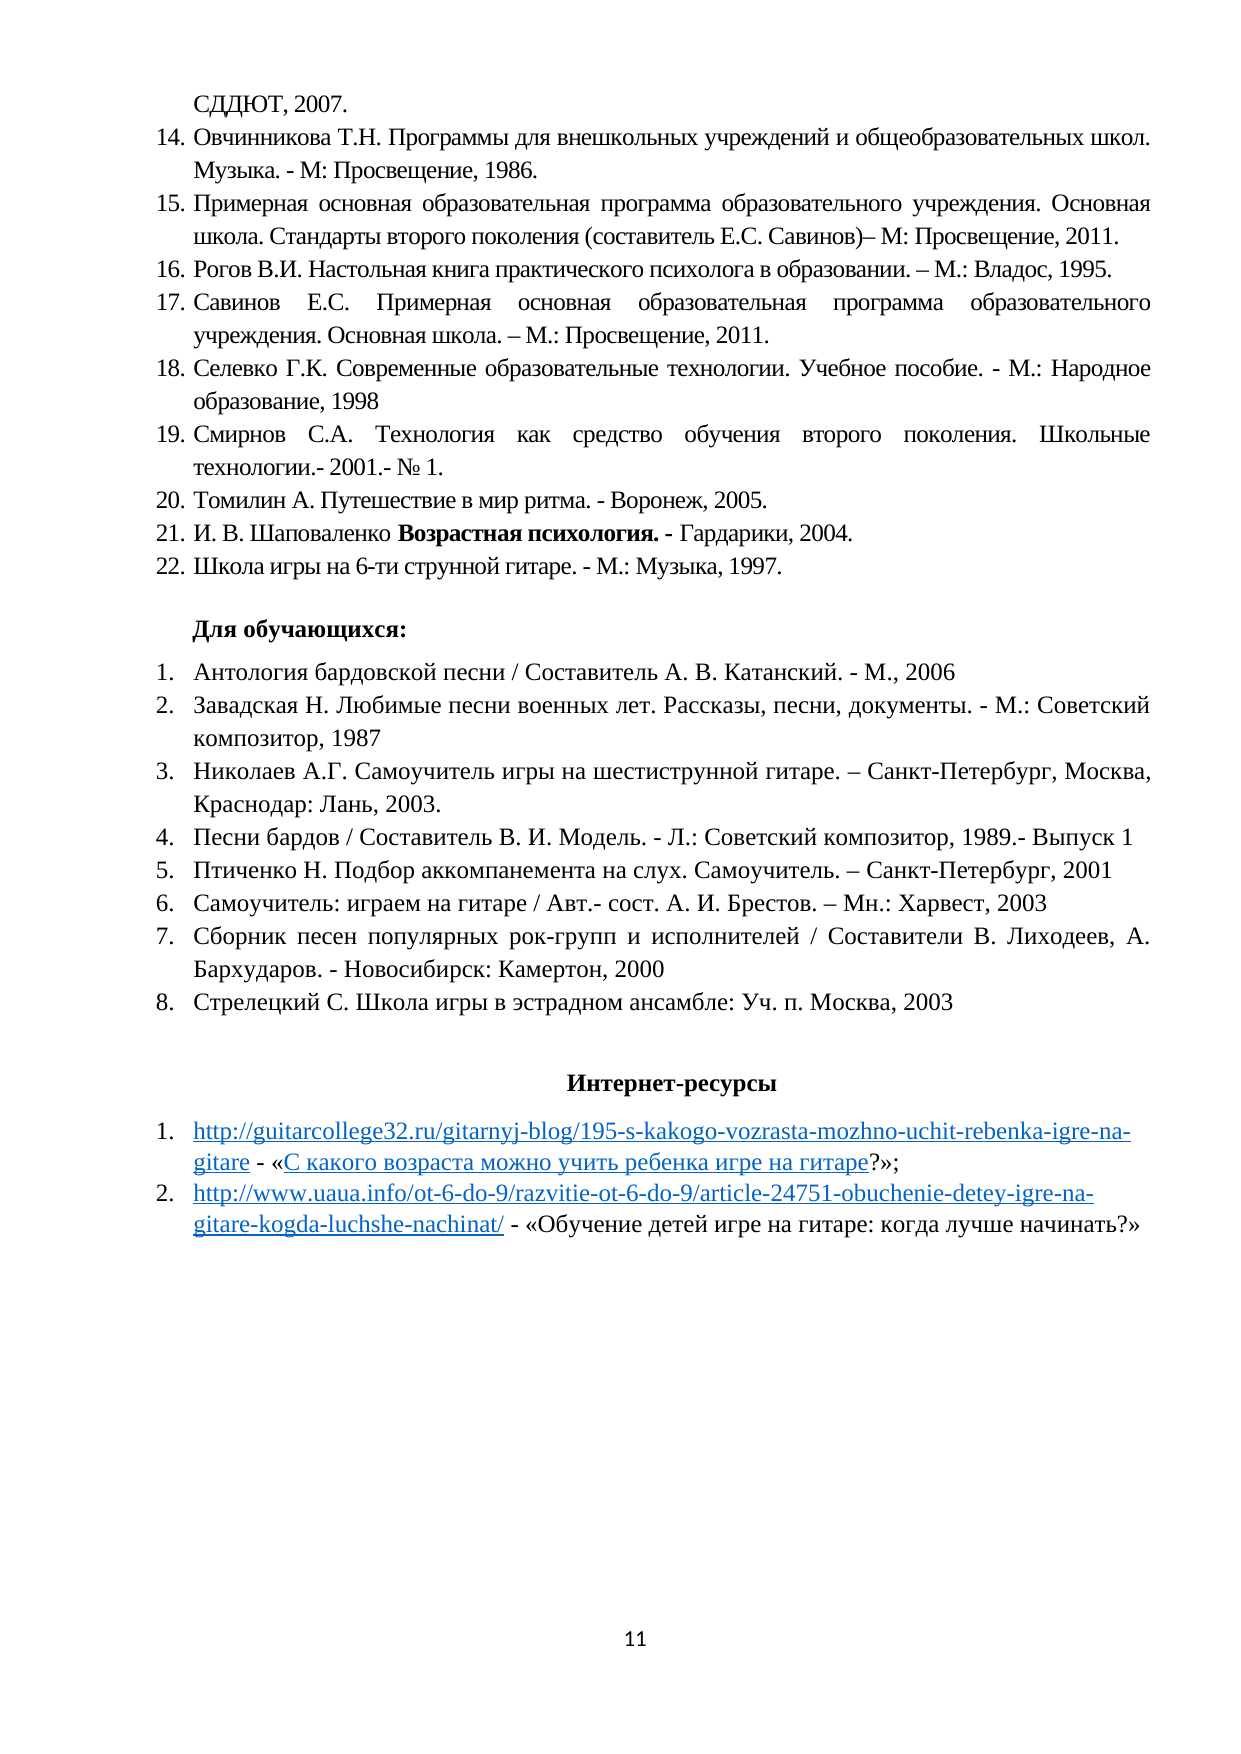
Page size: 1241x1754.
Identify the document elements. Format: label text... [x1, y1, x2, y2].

list Селевко Г.К. Современные образовательные технологии. Учебное пособие. - М.: Народное образование, 1998 [156, 353, 1152, 414]
list Смирнов С.А. Технология как средство обучения второго поколения. Школьные технологии.- 2001.- № 1. [156, 419, 1152, 481]
list Антология бардовской песни / Составитель А. В. Катанский. - М., 2006 [156, 657, 1152, 686]
list Савинов Е.С. Примерная основная образовательная программа образовательного учреждения. Основная школа. – М.: Просвещение, 2011. [156, 287, 1152, 348]
list Для обучающихся: [118, 614, 1146, 643]
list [156, 89, 1152, 117]
list Стрелецкий С. Школа игры в эстрадном ансамбле: Уч. п. Москва, 2003 [156, 987, 1152, 1016]
list Завадская Н. Любимые песни военных лет. Рассказы, песни, документы. - М.: Советский композитор, 1987 [156, 690, 1152, 752]
list Николаев А.Г. Самоучитель игры на шестиструнной гитаре. – Санкт-Петербург, Москва, Краснодар: Лань, 2003. [156, 756, 1152, 818]
list Томилин А. Путешествие в мир ритма. - Воронеж, 2005. [156, 485, 1152, 514]
list Птиченко Н. Подбор аккомпанемента на слух. Самоучитель. – Санкт-Петербург, 2001 [156, 855, 1152, 884]
list Школа игры на 6-ти струнной гитаре. - М.: Музыка, 1997. [156, 551, 1152, 580]
list http://www.uaua.info/ot-6-do-9/razvitie-ot-6-do-9/article-24751-obuchenie-detey-igre-na-gitare-kogda-luchshe-nachinat/ - «Обучение детей игре на гитаре: когда лучше начинать?» [156, 1178, 1152, 1238]
text Интернет-ресурсы [118, 1068, 1152, 1097]
list http://guitarcollege32.ru/gitarnyj-blog/195-s-kakogo-vozrasta-mozhno-uchit-rebenka-igre-na-gitare - «С какого возраста можно учить ребенка игре на гитаре?»; [156, 1116, 1152, 1176]
list Самоучитель: играем на гитаре / Авт.- сост. А. И. Брестов. – Мн.: Харвест, 2003 [156, 888, 1152, 917]
list И. В. Шаповаленко Возрастная психология. - Гардарики, 2004. [156, 518, 1152, 547]
list Сборник песен популярных рок-групп и исполнителей / Составители В. Лиходеев, А. Бархударов. - Новосибирск: Камертон, 2000 [156, 921, 1152, 983]
list Примерная основная образовательная программа образовательного учреждения. Основная школа. Стандарты второго поколения (составитель Е.С. Савинов)– М: Просвещение, 2011. [156, 188, 1152, 249]
list Рогов В.И. Настольная книга практического психолога в образовании. – М.: Владос, 1995. [156, 254, 1152, 282]
list Овчинникова Т.Н. Программы для внешкольных учреждений и общеобразовательных школ. Музыка. - М: Просвещение, 1986. [156, 122, 1152, 183]
list Песни бардов / Составитель В. И. Модель. - Л.: Советский композитор, 1989.- Выпуск 1 [156, 822, 1152, 851]
